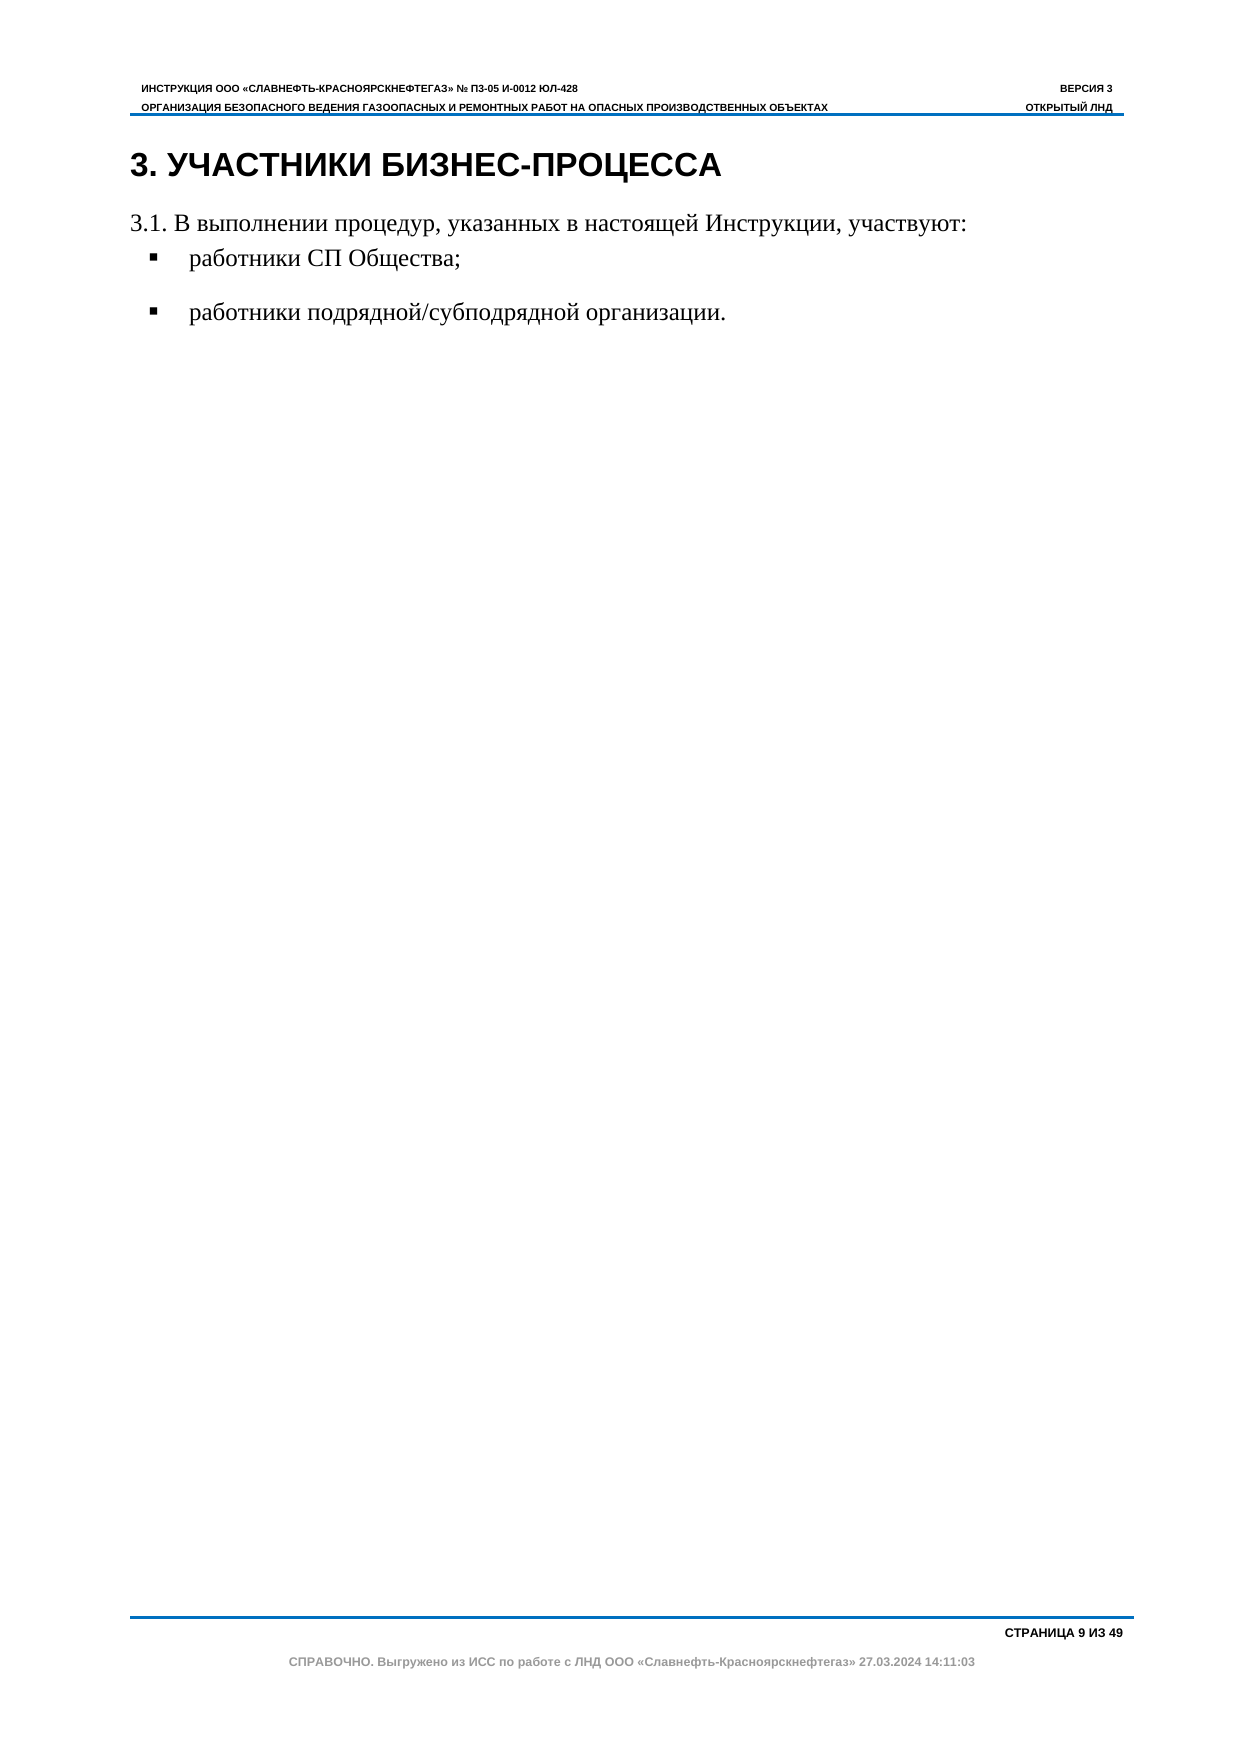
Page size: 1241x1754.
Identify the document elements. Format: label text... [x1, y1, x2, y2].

list работники подрядной/субподрядной организации. [148, 297, 1134, 326]
subtitle 3. УЧАСТНИКИ БИЗНЕС-ПРОЦЕССА [130, 145, 1134, 183]
text 3.1. В выполнении процедур, указанных в настоящей Инструкции, участвуют: [130, 208, 1134, 237]
list работники СП Общества; [148, 243, 1134, 272]
